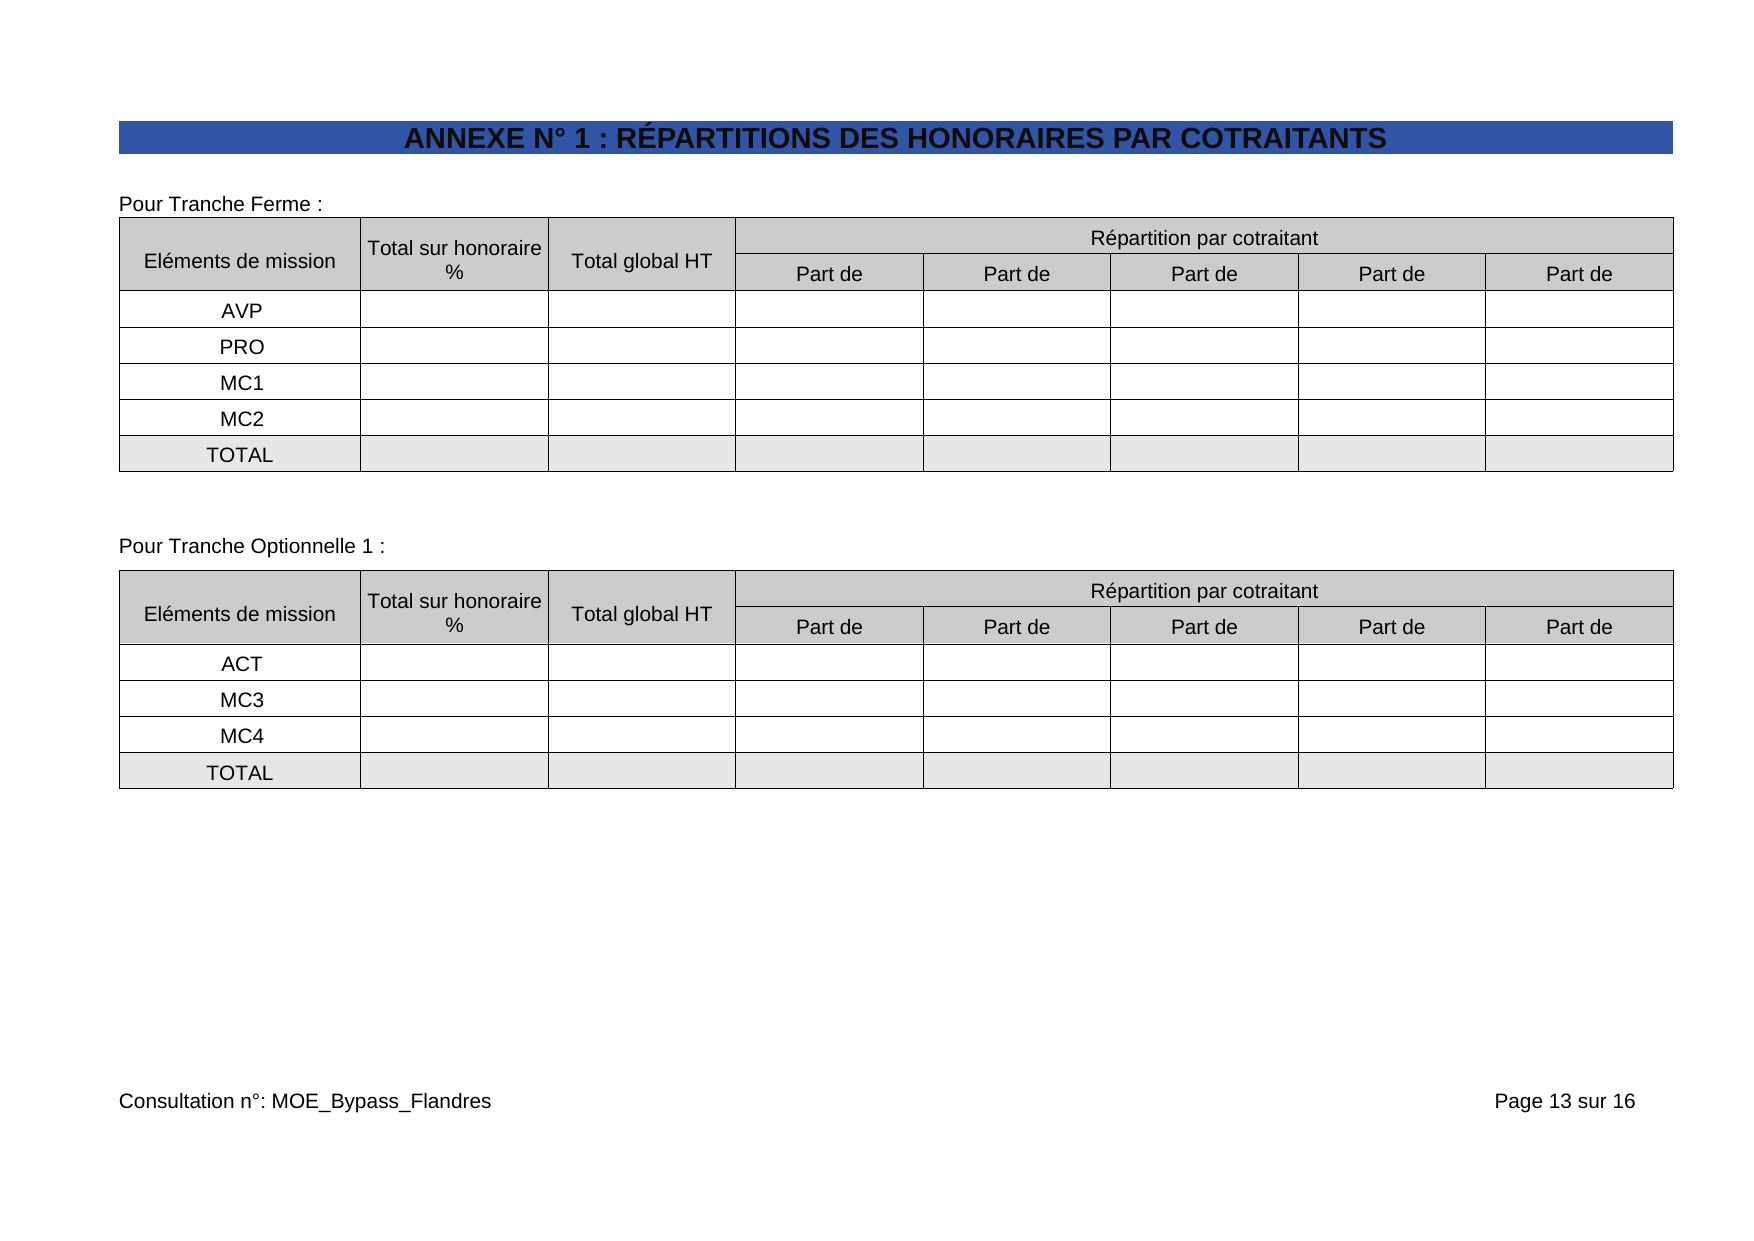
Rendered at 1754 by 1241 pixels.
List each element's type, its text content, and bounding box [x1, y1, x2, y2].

table_cell Part de [1111, 254, 1298, 290]
table_cell [924, 436, 1110, 471]
table_cell Part de [1486, 607, 1673, 643]
table_cell [361, 328, 548, 362]
table_header Total global HT [549, 218, 735, 290]
table_cell MC1 [120, 364, 360, 398]
table_cell [1299, 364, 1485, 398]
table_cell [1111, 400, 1298, 434]
table_cell [924, 645, 1110, 679]
table_cell TOTAL [120, 436, 360, 471]
table_cell [1486, 364, 1673, 398]
table_cell MC4 [120, 717, 360, 752]
table_cell [361, 681, 548, 716]
table_cell [1111, 291, 1298, 326]
table_cell Part de [924, 254, 1110, 290]
table_cell [1299, 400, 1485, 434]
table_cell [1486, 645, 1673, 679]
table_cell [736, 436, 923, 471]
table_cell [736, 717, 923, 752]
table_cell [736, 328, 923, 362]
table_cell [549, 717, 735, 752]
table_cell [1486, 681, 1673, 716]
table_cell [736, 753, 923, 788]
table_cell [361, 753, 548, 788]
table_cell [1111, 645, 1298, 679]
table_cell TOTAL [120, 753, 360, 788]
table_cell [1111, 681, 1298, 716]
table_cell [1486, 436, 1673, 471]
table_cell [549, 645, 735, 679]
table_cell [1299, 681, 1485, 716]
table_cell [549, 400, 735, 434]
table_header Total sur honoraire % [361, 218, 548, 290]
table_cell [549, 681, 735, 716]
table_cell [1486, 400, 1673, 434]
table_cell [1111, 364, 1298, 398]
table_cell [361, 645, 548, 679]
text Pour Tranche Ferme : [119, 192, 1673, 217]
table_cell [1486, 717, 1673, 752]
subtitle ANNEXE N° 1 : RÉPARTITIONS DES HONORAIRES PAR COTRAITANTS [119, 121, 1673, 154]
table_cell [1299, 753, 1485, 788]
table_cell [1299, 717, 1485, 752]
table_cell [549, 291, 735, 326]
table_cell Part de [736, 607, 923, 643]
table_cell Part de [1299, 607, 1485, 643]
table_cell [736, 400, 923, 434]
table_cell [549, 753, 735, 788]
table_cell [549, 436, 735, 471]
table_cell [924, 681, 1110, 716]
table_cell [736, 291, 923, 326]
table_cell [736, 645, 923, 679]
table_cell [1111, 717, 1298, 752]
table_header Répartition par cotraitant [736, 218, 1673, 253]
table_cell [924, 400, 1110, 434]
table_cell ACT [120, 645, 360, 679]
table_cell [924, 717, 1110, 752]
table_cell [1299, 328, 1485, 362]
table_header Total sur honoraire % [361, 571, 548, 643]
table_cell [924, 753, 1110, 788]
table_cell [1111, 436, 1298, 471]
table_cell [924, 291, 1110, 326]
table_cell [1299, 291, 1485, 326]
table_cell [361, 717, 548, 752]
table_cell [361, 291, 548, 326]
text Pour Tranche Optionnelle 1 : [119, 533, 1635, 557]
table_header Répartition par cotraitant [736, 571, 1673, 606]
table_cell [361, 436, 548, 471]
table_cell AVP [120, 291, 360, 326]
table_cell [1299, 436, 1485, 471]
table_header Total global HT [549, 571, 735, 643]
table_cell [736, 364, 923, 398]
table_cell MC3 [120, 681, 360, 716]
table_cell [1111, 328, 1298, 362]
table_header Eléments de mission [120, 571, 360, 643]
table_cell [1486, 328, 1673, 362]
table_cell [1299, 645, 1485, 679]
table_cell [1486, 753, 1673, 788]
table_cell MC2 [120, 400, 360, 434]
table_cell [361, 400, 548, 434]
table_cell [924, 364, 1110, 398]
table_cell [361, 364, 548, 398]
table_cell Part de [736, 254, 923, 290]
table_cell [736, 681, 923, 716]
table_cell Part de [924, 607, 1110, 643]
table_cell [549, 328, 735, 362]
table_cell [1486, 291, 1673, 326]
table_cell [1111, 753, 1298, 788]
table_cell Part de [1486, 254, 1673, 290]
table_cell Part de [1299, 254, 1485, 290]
table_cell Part de [1111, 607, 1298, 643]
table_header Eléments de mission [120, 218, 360, 290]
table_cell [549, 364, 735, 398]
table_cell PRO [120, 328, 360, 362]
table_cell [924, 328, 1110, 362]
